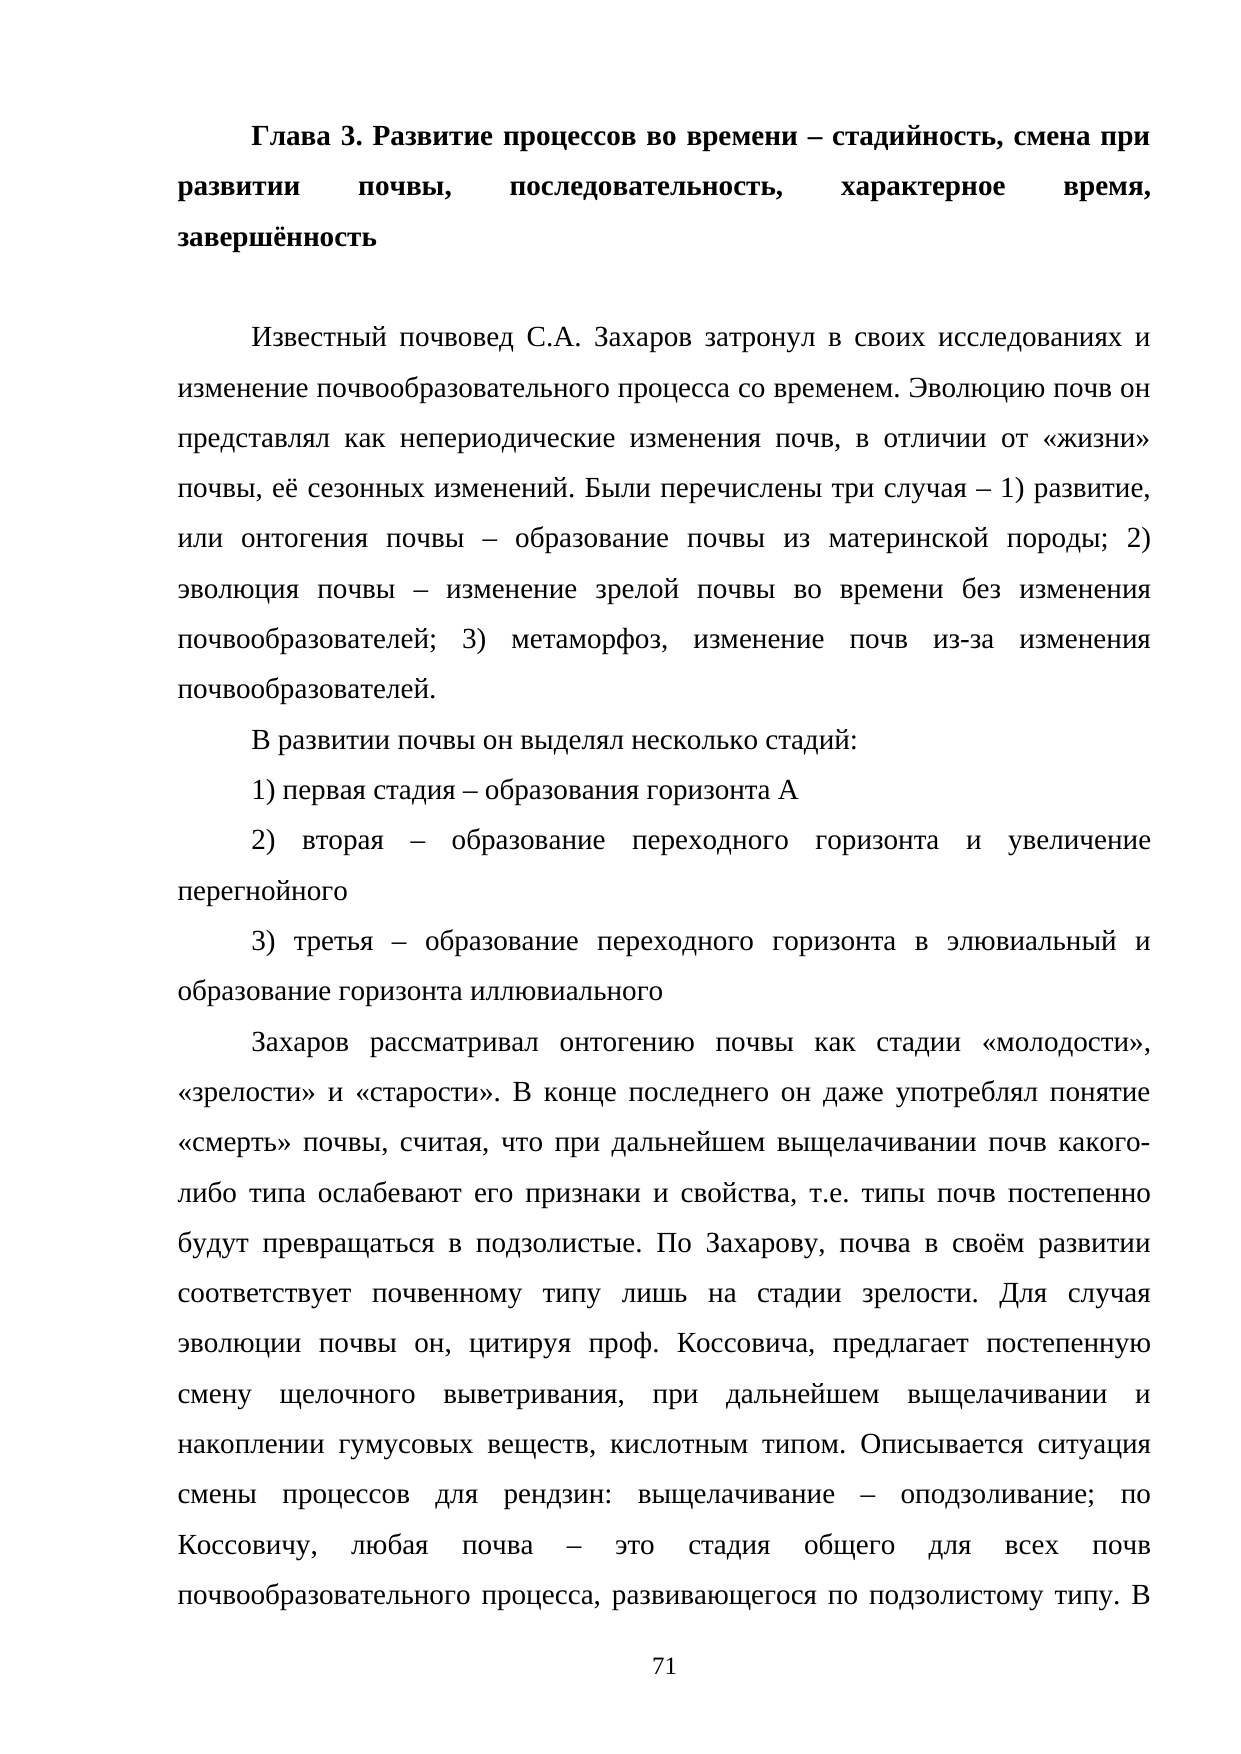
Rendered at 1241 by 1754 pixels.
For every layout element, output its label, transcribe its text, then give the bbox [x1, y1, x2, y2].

text В развитии почвы он выделял несколько стадий: [177, 722, 1152, 755]
text 2) вторая – образование переходного горизонта и увеличение перегнойного [177, 822, 1152, 906]
text Глава 3. Развитие процессов во времени – стадийность, смена при развитии почвы, последовательность, характерное время, завершённость [177, 118, 1152, 252]
text 1) первая стадия – образования горизонта А [177, 772, 1152, 806]
text Известный почвовед С.А. Захаров затронул в своих исследованиях и изменение почвообразовательного процесса со временем. Эволюцию почв он представлял как непериодические изменения почв, в отличии от «жизни» почвы, её сезонных изменений. Были перечислены три случая – 1) развитие, или онтогения почвы – образование почвы из материнской породы; 2) эволюция почвы – изменение зрелой почвы во времени без изменения почвообразователей; 3) метаморфоз, изменение почв из-за изменения почвообразователей. [177, 319, 1152, 705]
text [177, 1024, 1152, 1611]
text 3) третья – образование переходного горизонта в элювиальный и образование горизонта иллювиального [177, 923, 1152, 1007]
